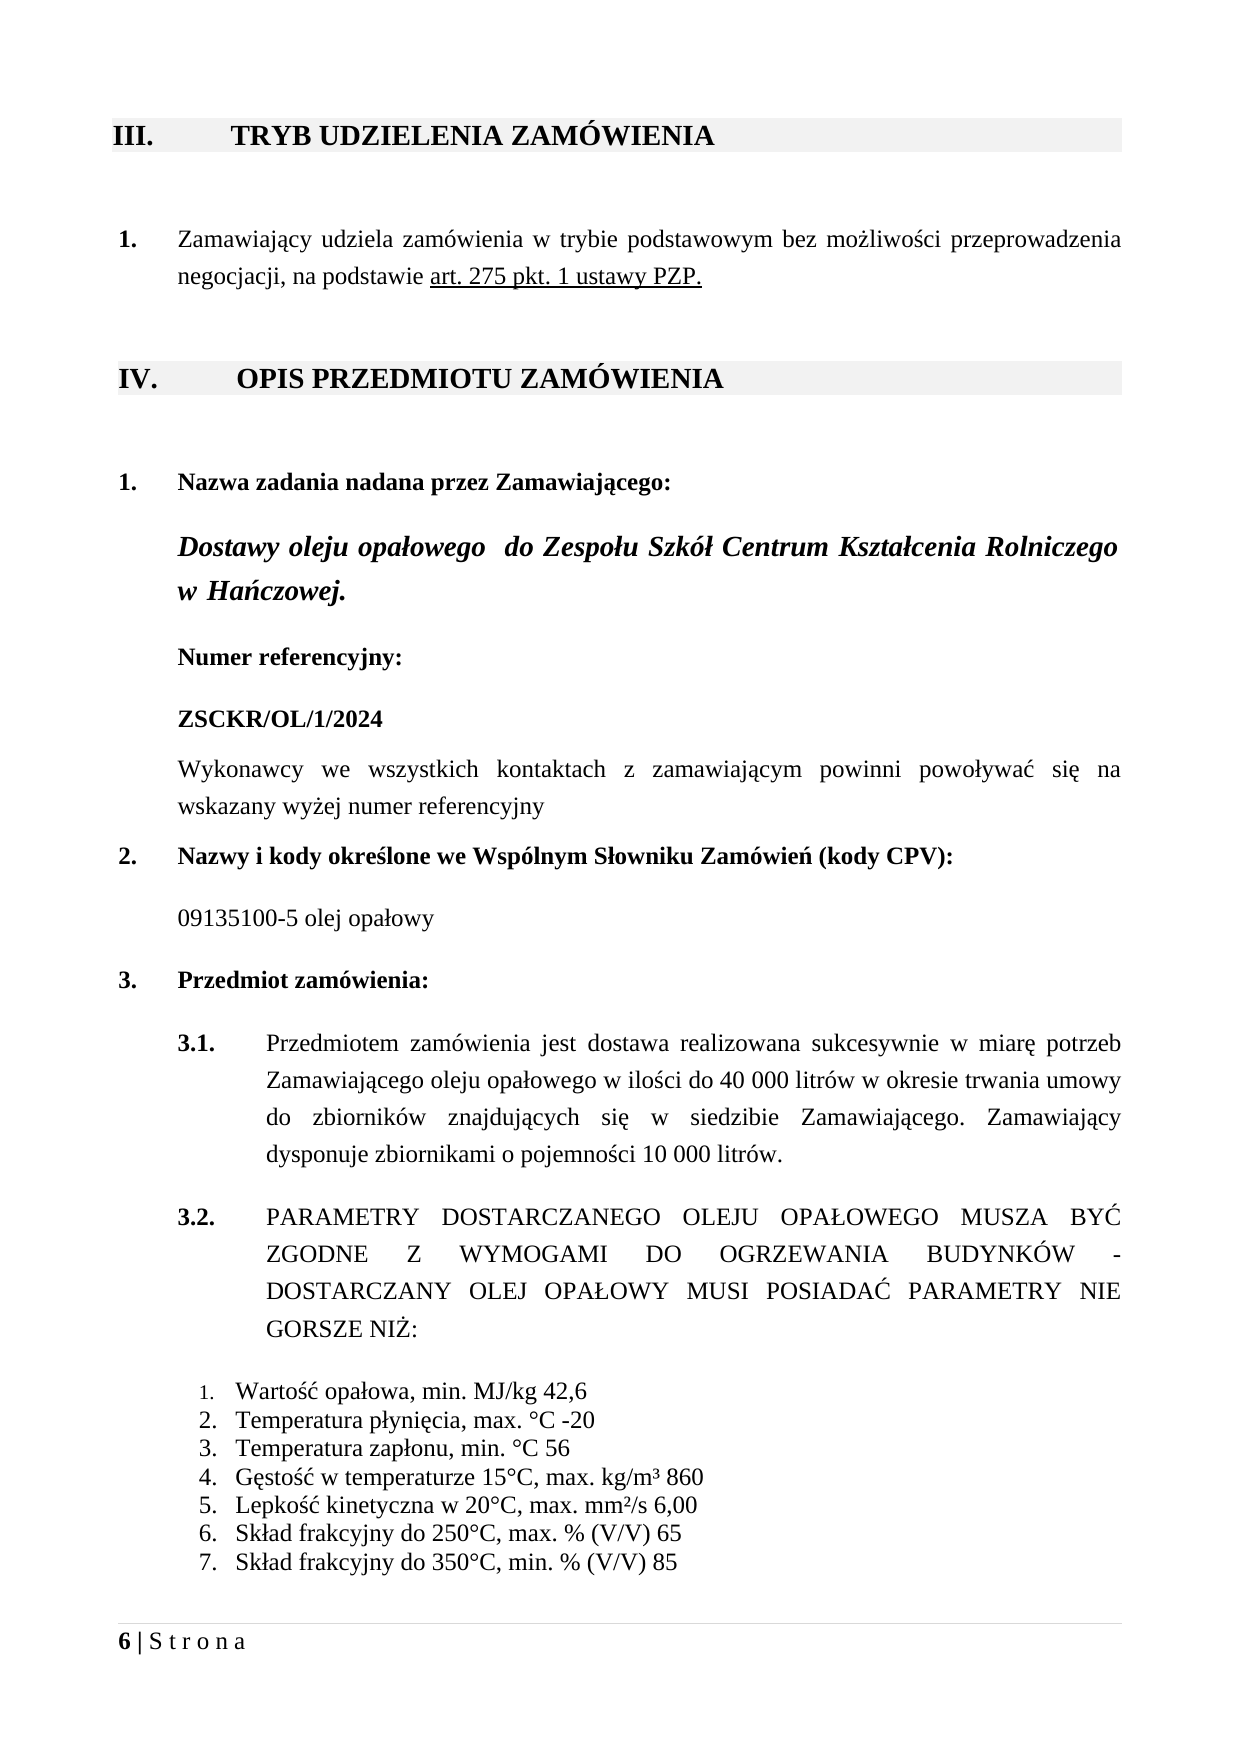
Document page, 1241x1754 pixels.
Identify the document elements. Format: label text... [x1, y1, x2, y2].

list ZSCKR/OL/1/2024 [177, 704, 1122, 733]
list Lepkość kinetyczna w 20°C, max. mm²/s 6,00 [199, 1491, 1122, 1519]
subtitle OPIS PRZEDMIOTU ZAMÓWIENIA [118, 361, 1122, 395]
list Zamawiający udziela zamówienia w trybie podstawowym bez możliwości przeprowadzenia negocjacji, na podstawie art. 275 pkt. 1 ustawy PZP. [118, 224, 1122, 290]
list Gęstość w temperaturze 15°C, max. kg/m³ 860 [199, 1462, 1122, 1491]
list Wartość opałowa, min. MJ/kg 42,6 [199, 1376, 1122, 1405]
subtitle TRYB UDZIELENIA ZAMÓWIENIA [112, 118, 1122, 152]
list PARAMETRY DOSTARCZANEGO OLEJU OPAŁOWEGO MUSZA BYĆ ZGODNE Z WYMOGAMI DO OGRZEWANIA BUDYNKÓW - DOSTARCZANY OLEJ OPAŁOWY MUSI POSIADAĆ PARAMETRY NIE GORSZE NIŻ: [177, 1202, 1122, 1342]
list Skład frakcyjny do 250°C, max. % (V/V) 65 [199, 1519, 1122, 1547]
list Przedmiotem zamówienia jest dostawa realizowana sukcesywnie w miarę potrzeb Zamawiającego oleju opałowego w ilości do 40 000 litrów w okresie trwania umowy do zbiorników znajdujących się w siedzibie Zamawiającego. Zamawiający dysponuje zbiornikami o pojemności 10 000 litrów. [177, 1028, 1122, 1168]
list Dostawy oleju opałowego do Zespołu Szkół Centrum Kształcenia Rolniczego w Hańczowej. [177, 529, 1122, 607]
list Numer referencyjny: [177, 642, 1122, 670]
list Wykonawcy we wszystkich kontaktach z zamawiającym powinni powoływać się na wskazany wyżej numer referencyjny [177, 754, 1122, 820]
list Temperatura płynięcia, max. °C -20 [199, 1405, 1122, 1433]
list 09135100-5 olej opałowy [177, 903, 1122, 932]
list Skład frakcyjny do 350°C, min. % (V/V) 85 [199, 1547, 1122, 1576]
list Nazwy i kody określone we Wspólnym Słowniku Zamówień (kody CPV): [118, 841, 1122, 869]
list Przedmiot zamówienia: [118, 965, 1122, 994]
list Temperatura zapłonu, min. °C 56 [199, 1433, 1122, 1462]
list Nazwa zadania nadana przez Zamawiającego: [118, 467, 1122, 496]
